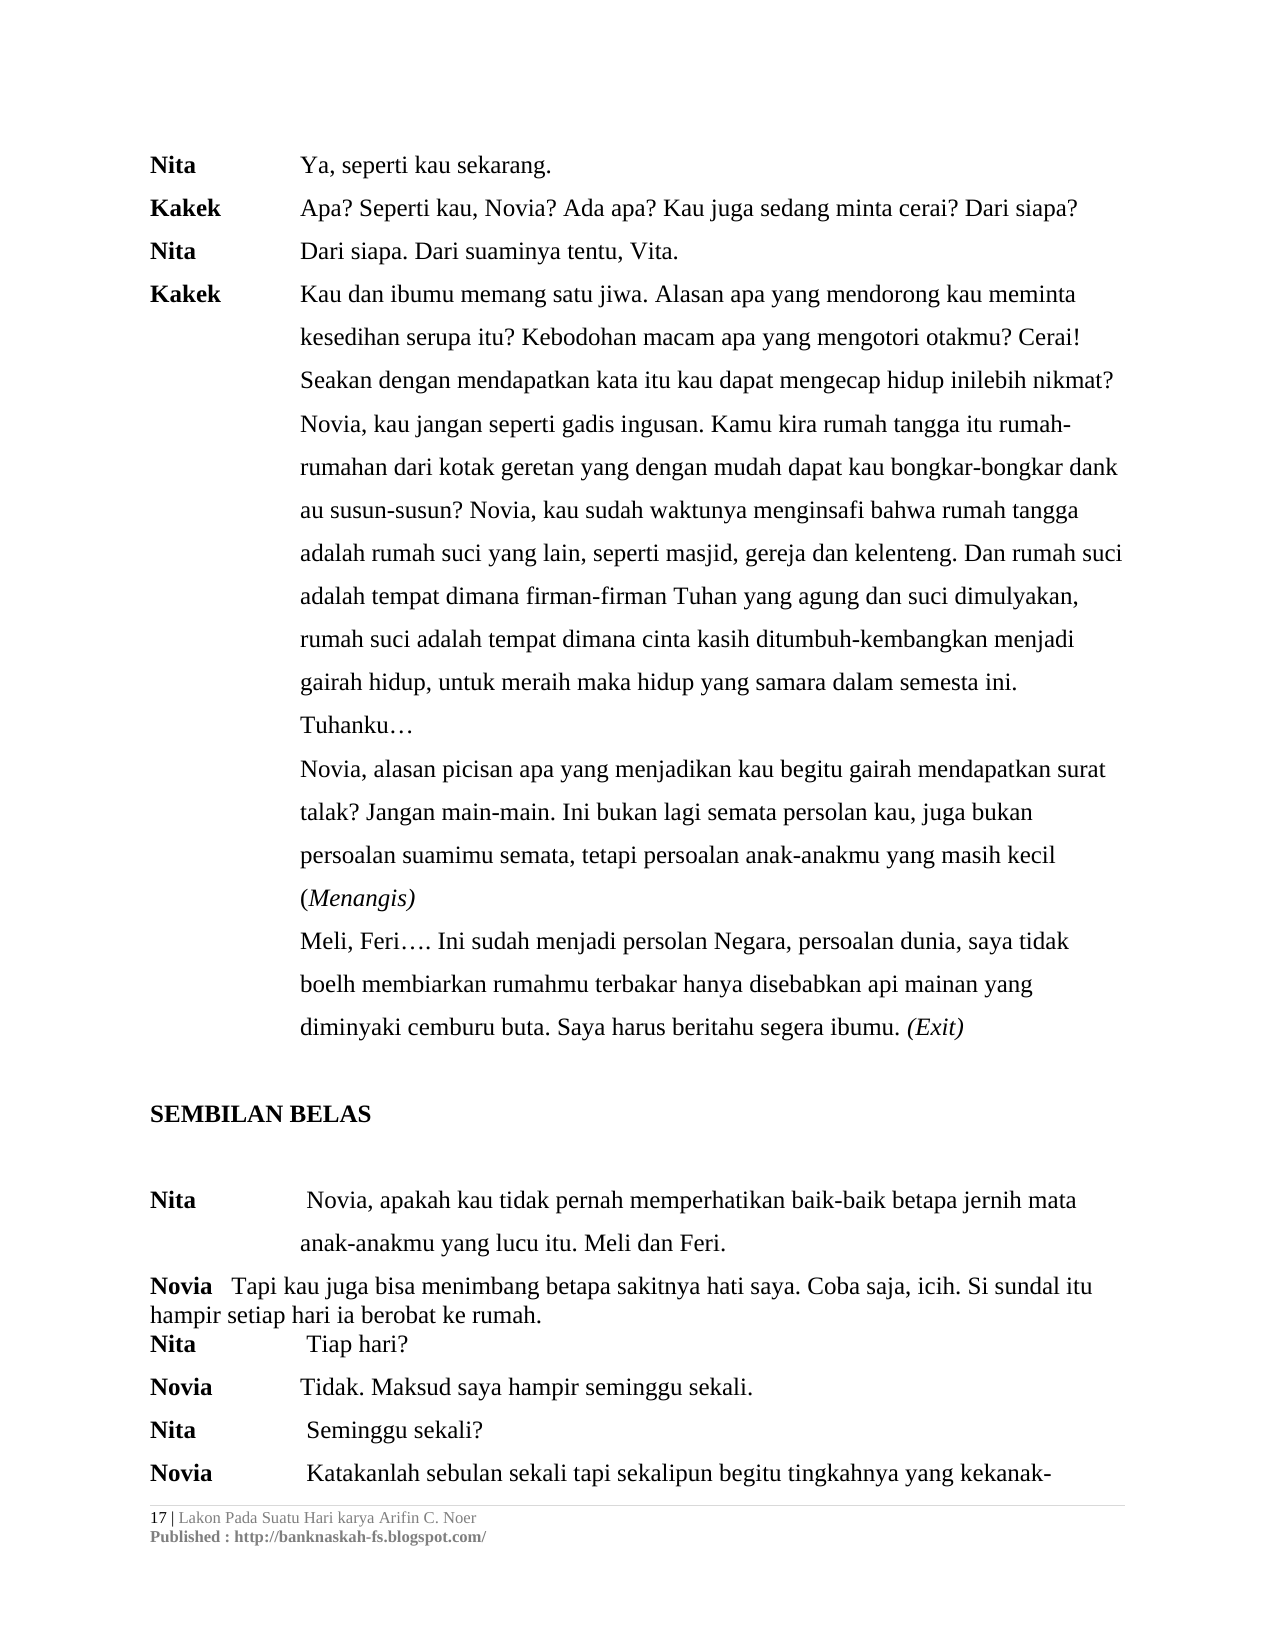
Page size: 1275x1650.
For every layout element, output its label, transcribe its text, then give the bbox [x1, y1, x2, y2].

text Nita Tiap hari? Novia Tidak. Maksud saya hampir seminggu sekali. Nita Seminggu sekali? [150, 1329, 1125, 1444]
text SEMBILAN BELAS [150, 1056, 1125, 1171]
text Novia Tapi kau juga bisa menimbang betapa sakitnya hati saya. Coba saja, icih. Si sundal itu hampir setiap hari ia berobat ke rumah. [150, 1271, 1125, 1329]
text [150, 1458, 1125, 1487]
text Meli, Feri…. Ini sudah menjadi persolan Negara, persoalan dunia, saya tidak boelh membiarkan rumahmu terbakar hanya disebabkan api mainan yang diminyaki cemburu buta. Saya harus beritahu segera ibumu. (Exit) [300, 926, 1125, 1041]
text Nita Novia, apakah kau tidak pernah memperhatikan baik-baik betapa jernih mata anak-anakmu yang lucu itu. Meli dan Feri. [150, 1185, 1125, 1257]
text Kakek Kau dan ibumu memang satu jiwa. Alasan apa yang mendorong kau meminta kesedihan serupa itu? Kebodohan macam apa yang mengotori otakmu? Cerai! Seakan dengan mendapatkan kata itu kau dapat mengecap hidup inilebih nikmat? Novia, kau jangan seperti gadis ingusan. Kamu kira rumah tangga itu rumah-rumahan dari kotak geretan yang dengan mudah dapat kau bongkar-bongkar dank au susun-susun? Novia, kau sudah waktunya menginsafi bahwa rumah tangga adalah rumah suci yang lain, seperti masjid, gereja dan kelenteng. Dan rumah suci adalah tempat dimana firman-firman Tuhan yang agung dan suci dimulyakan, rumah suci adalah tempat dimana cinta kasih ditumbuh-kembangkan menjadi gairah hidup, untuk meraih maka hidup yang samara dalam semesta ini. Tuhanku… Novia, alasan picisan apa yang menjadikan kau begitu gairah mendapatkan surat talak? Jangan main-main. Ini bukan lagi semata persolan kau, juga bukan persoalan suamimu semata, tetapi persoalan anak-anakmu yang masih kecil (Menangis) [150, 279, 1125, 912]
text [150, 150, 1125, 265]
